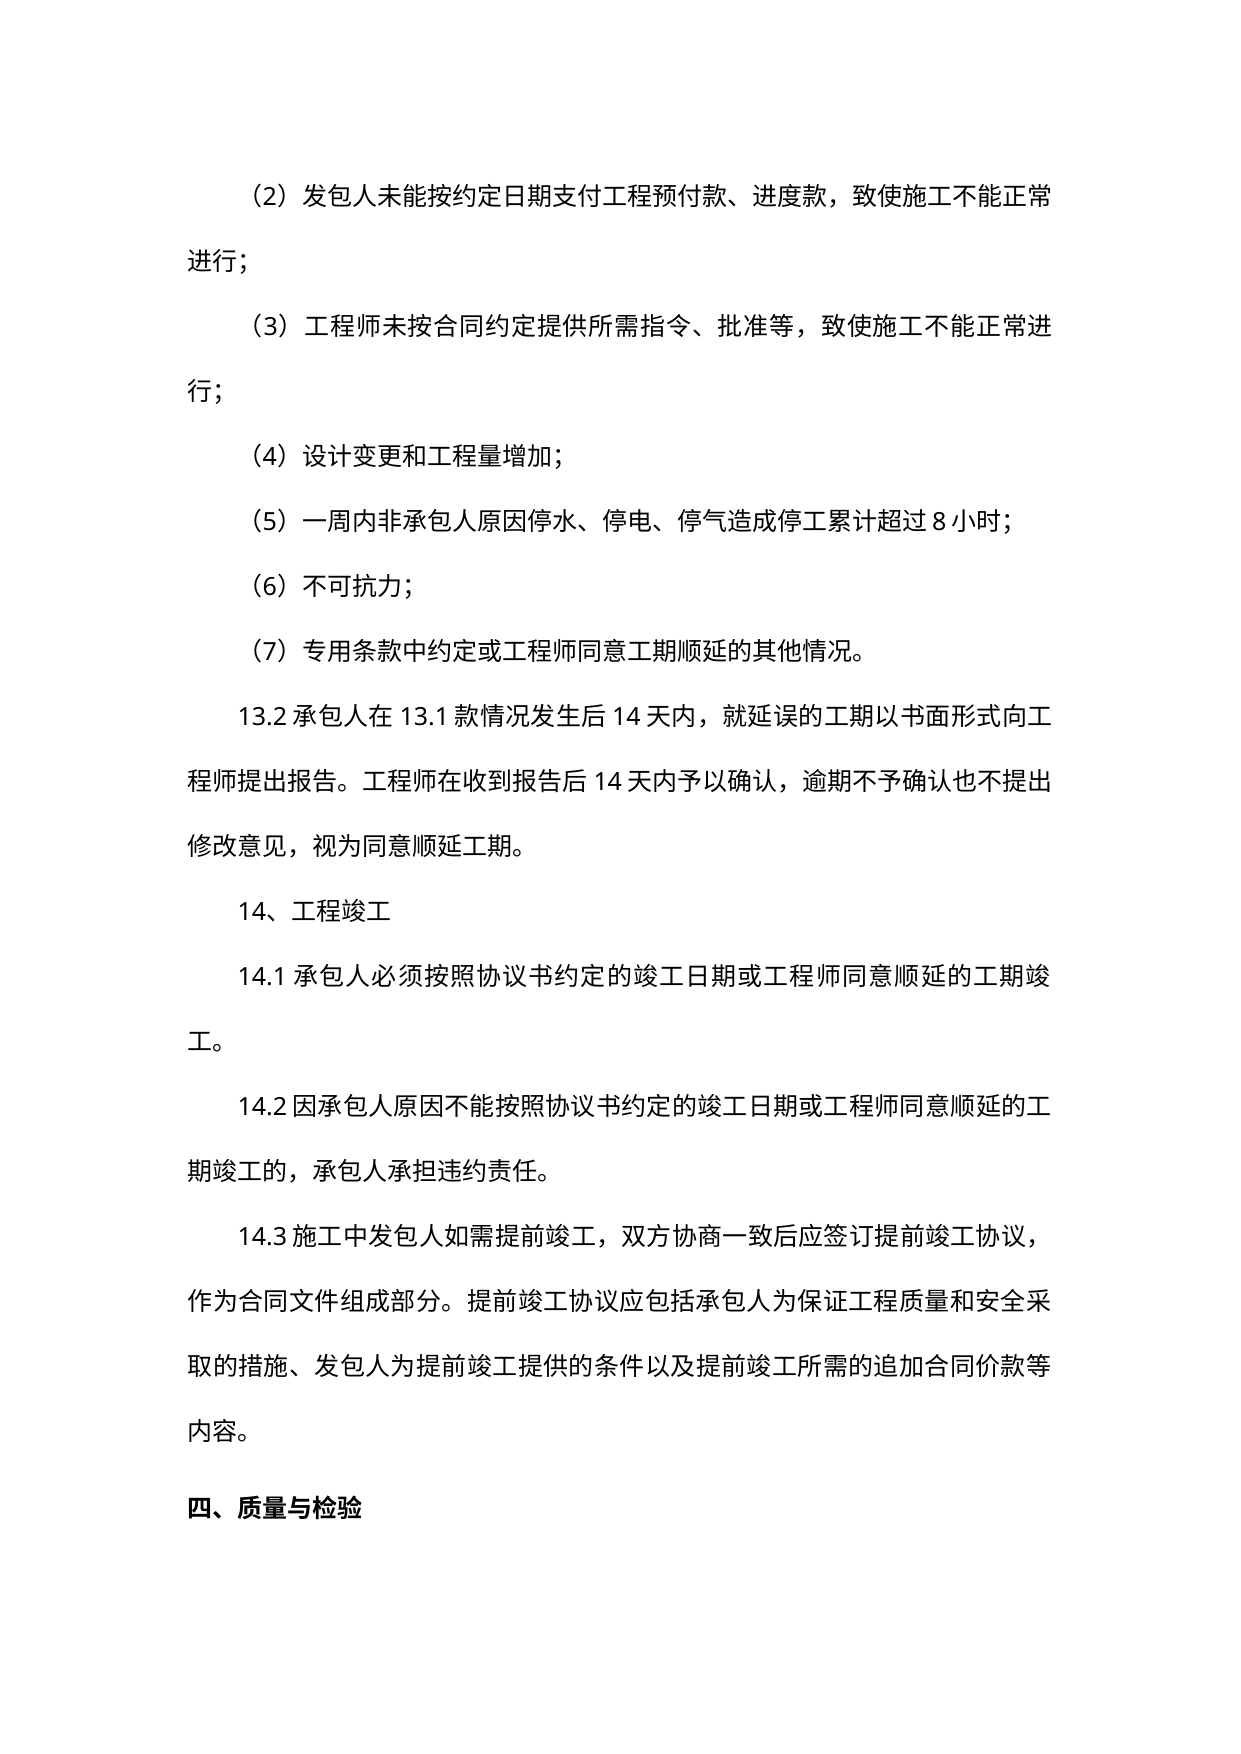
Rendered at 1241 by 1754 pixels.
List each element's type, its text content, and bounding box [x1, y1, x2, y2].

text （3）工程师未按合同约定提供所需指令、批准等，致使施工不能正常进行； [187, 292, 1053, 422]
text （6）不可抗力； [187, 552, 1053, 617]
text 14.3施工中发包人如需提前竣工，双方协商一致后应签订提前竣工协议，作为合同文件组成部分。提前竣工协议应包括承包人为保证工程质量和安全采取的措施、发包人为提前竣工提供的条件以及提前竣工所需的追加合同价款等内容。 [187, 1202, 1053, 1462]
text （4）设计变更和工程量增加； [187, 422, 1053, 487]
text 14.1承包人必须按照协议书约定的竣工日期或工程师同意顺延的工期竣工。 [187, 942, 1053, 1072]
text （7）专用条款中约定或工程师同意工期顺延的其他情况。 [187, 617, 1053, 682]
text （5）一周内非承包人原因停水、停电、停气造成停工累计超过8小时； [187, 487, 1053, 552]
text （2）发包人未能按约定日期支付工程预付款、进度款，致使施工不能正常进行； [187, 162, 1053, 292]
text 14、工程竣工 [187, 877, 1053, 942]
text 13.2承包人在13.1款情况发生后14天内，就延误的工期以书面形式向工程师提出报告。工程师在收到报告后14天内予以确认，逾期不予确认也不提出修改意见，视为同意顺延工期。 [187, 682, 1053, 877]
text 四、质量与检验 [187, 1474, 1053, 1539]
text 14.2因承包人原因不能按照协议书约定的竣工日期或工程师同意顺延的工期竣工的，承包人承担违约责任。 [187, 1072, 1053, 1202]
